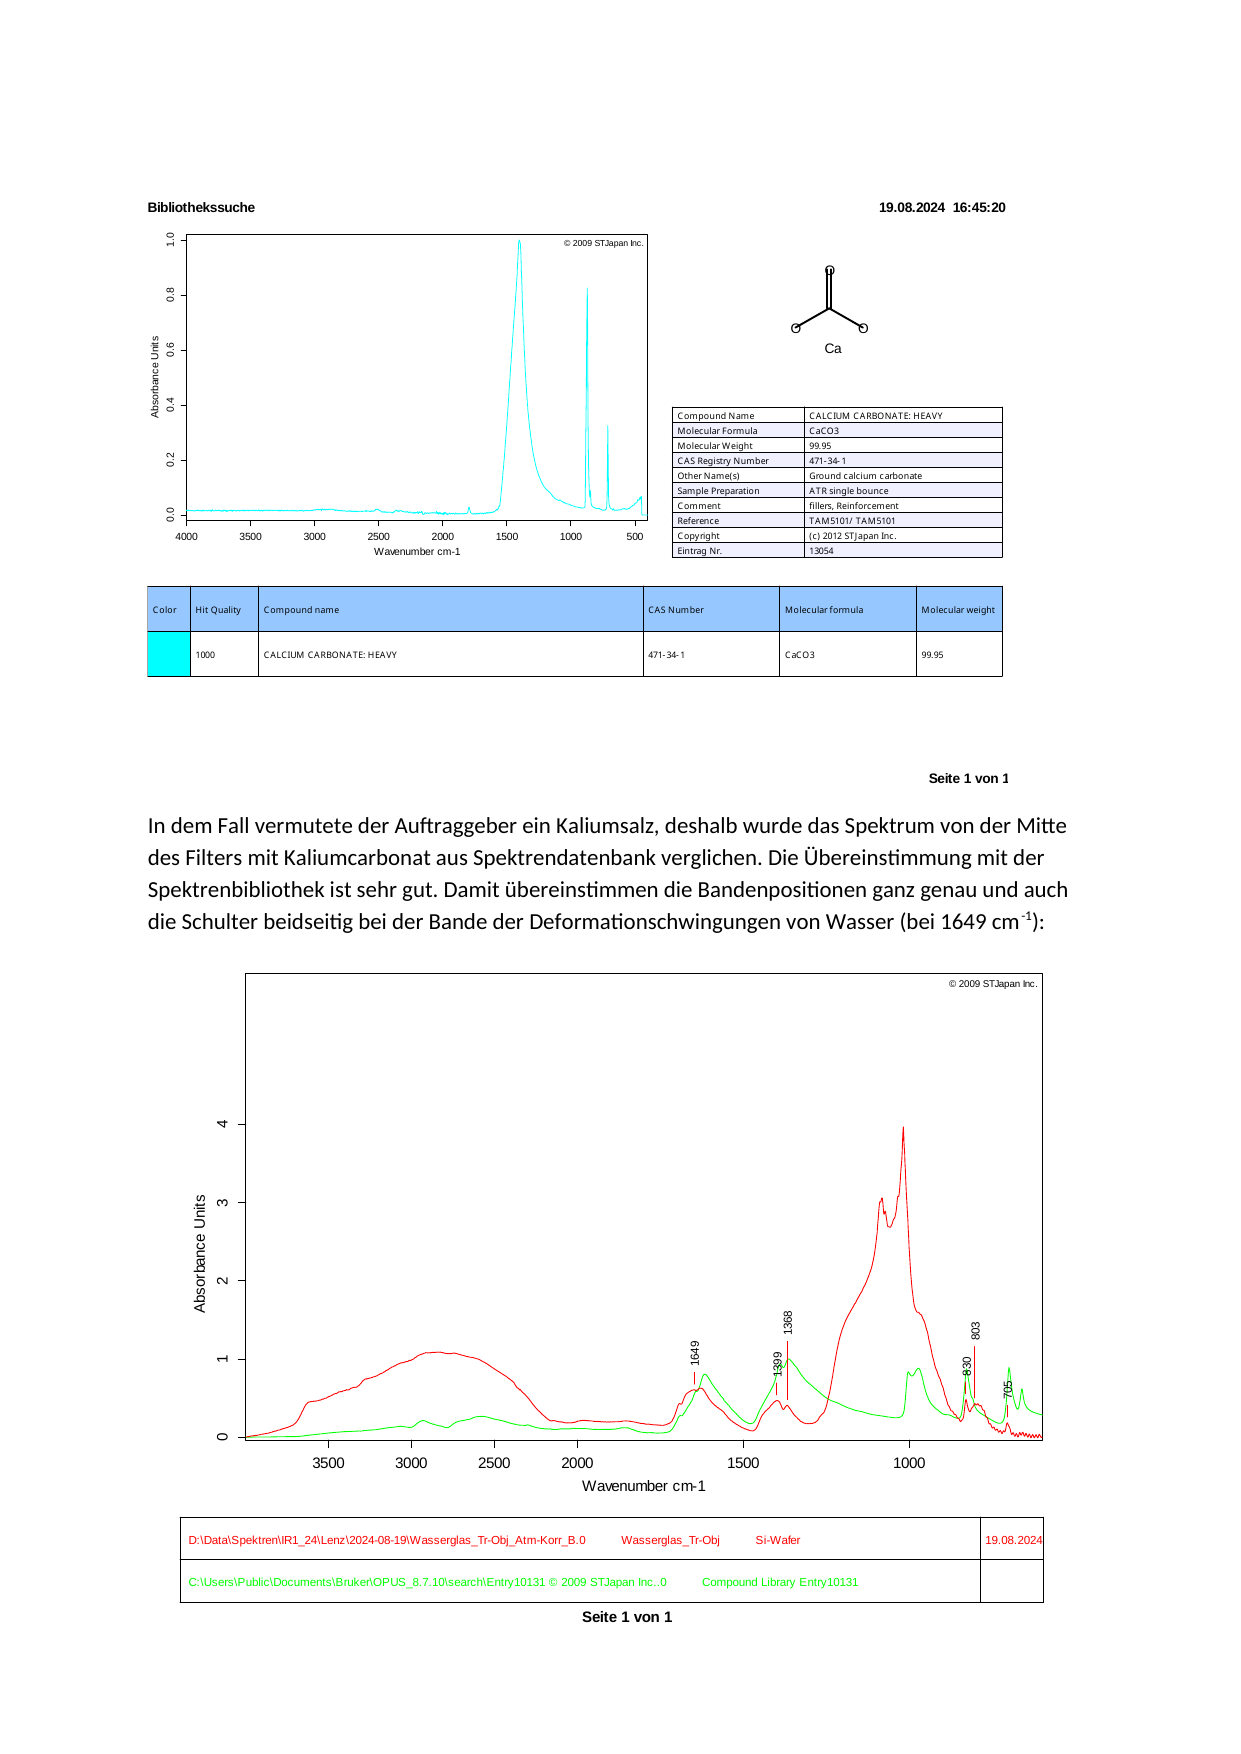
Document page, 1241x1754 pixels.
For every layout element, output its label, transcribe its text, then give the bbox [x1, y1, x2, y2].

text In dem Fall vermutete der Auftraggeber ein Kaliumsalz, deshalb wurde das Spektrum von der Mitte des Filters mit Kaliumcarbonat aus Spektrendatenbank verglichen. Die Übereinstimmung mit der Spektrenbibliothek ist sehr gut. Damit übereinstimmen die Bandenpositionen ganz genau und auch die Schulter beidseitig bei der Bande der Deformationschwingungen von Wasser (bei 1649 cm-1): [148, 811, 1093, 935]
